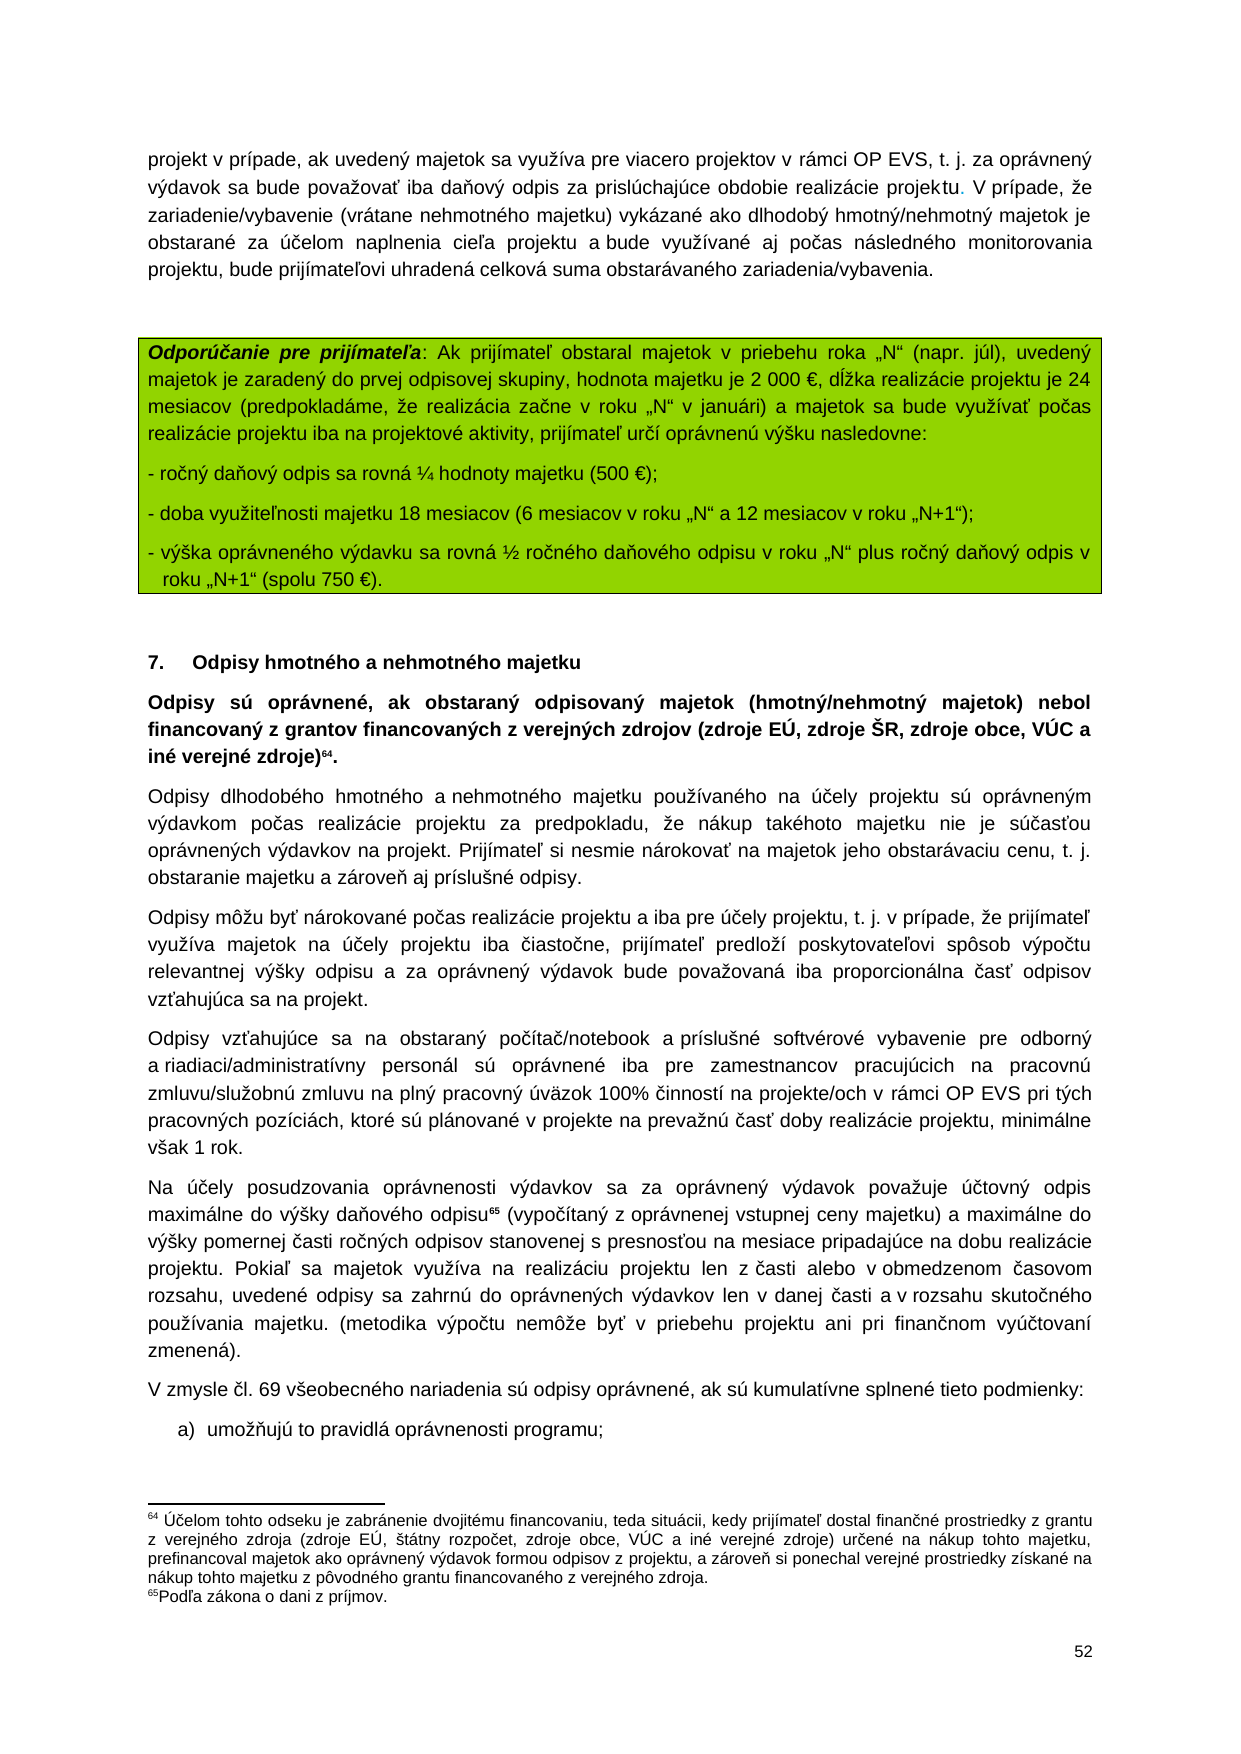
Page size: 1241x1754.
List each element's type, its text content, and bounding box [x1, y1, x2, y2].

list Odpisy hmotného a nehmotného majetku [148, 651, 1092, 673]
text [148, 148, 1092, 281]
text V zmysle čl. 69 všeobecného nariadenia sú odpisy oprávnené, ak sú kumulatívne splnené tieto podmienky: [148, 1378, 1092, 1401]
text Odpisy dlhodobého hmotného a nehmotného majetku používaného na účely projektu sú oprávneným výdavkom počas realizácie projektu za predpokladu, že nákup takéhoto majetku nie je súčasťou oprávnených výdavkov na projekt. Prijímateľ si nesmie nárokovať na majetok jeho obstarávaciu cenu, t. j. obstaranie majetku a zároveň aj príslušné odpisy. [148, 784, 1092, 889]
list umožňujú to pravidlá oprávnenosti programu; [177, 1418, 1092, 1441]
text Odpisy vzťahujúce sa na obstaraný počítač/notebook a príslušné softvérové vybavenie pre odborný a riadiaci/administratívny personál sú oprávnené iba pre zamestnancov pracujúcich na pracovnú zmluvu/služobnú zmluvu na plný pracovný úväzok 100% činností na projekte/och v rámci OP EVS pri tých pracovných pozíciách, ktoré sú plánované v projekte na prevažnú časť doby realizácie projektu, minimálne však 1 rok. [148, 1027, 1092, 1158]
list - doba využiteľnosti majetku 18 mesiacov (6 mesiacov v roku „N“ a 12 mesiacov v roku „N+1“); [139, 498, 1101, 524]
text Na účely posudzovania oprávnenosti výdavkov sa za oprávnený výdavok považuje účtovný odpis maximálne do výšky daňového odpisu (vypočítaný z oprávnenej vstupnej ceny majetku) a maximálne do výšky pomernej časti ročných odpisov stanovenej s presnosťou na mesiace pripadajúce na dobu realizácie projektu. Pokiaľ sa majetok využíva na realizáciu projektu len z časti alebo v obmedzenom časovom rozsahu, uvedené odpisy sa zahrnú do oprávnených výdavkov len v danej časti a v rozsahu skutočného používania majetku. (metodika výpočtu nemôže byť v priebehu projektu ani pri finančnom vyúčtovaní zmenená). [148, 1176, 1092, 1361]
text Odpisy sú oprávnené, ak obstaraný odpisovaný majetok (hmotný/nehmotný majetok) nebol financovaný z grantov financovaných z verejných zdrojov (zdroje EÚ, zdroje ŠR, zdroje obce, VÚC a iné verejné zdroje). [148, 691, 1092, 768]
text Odpisy môžu byť nárokované počas realizácie projektu a iba pre účely projektu, t. j. v prípade, že prijímateľ využíva majetok na účely projektu iba čiastočne, prijímateľ predloží poskytovateľovi spôsob výpočtu relevantnej výšky odpisu a za oprávnený výdavok bude považovaná iba proporcionálna časť odpisov vzťahujúca sa na projekt. [148, 906, 1092, 1010]
list Odporúčanie pre prijímateľa: Ak prijímateľ obstaral majetok v priebehu roka „N“ (napr. júl), uvedený majetok je zaradený do prvej odpisovej skupiny, hodnota majetku je 2 000 €, dĺžka realizácie projektu je 24 mesiacov (predpokladáme, že realizácia začne v roku „N“ v januári) a majetok sa bude využívať počas realizácie projektu iba na projektové aktivity, prijímateľ určí oprávnenú výšku nasledovne: [139, 339, 1101, 445]
list - výška oprávneného výdavku sa rovná ½ ročného daňového odpisu v roku „N“ plus ročný daňový odpis v roku „N+1“ (spolu 750 €). [139, 538, 1101, 593]
list - ročný daňový odpis sa rovná ¼ hodnoty majetku (500 €); [139, 459, 1101, 484]
